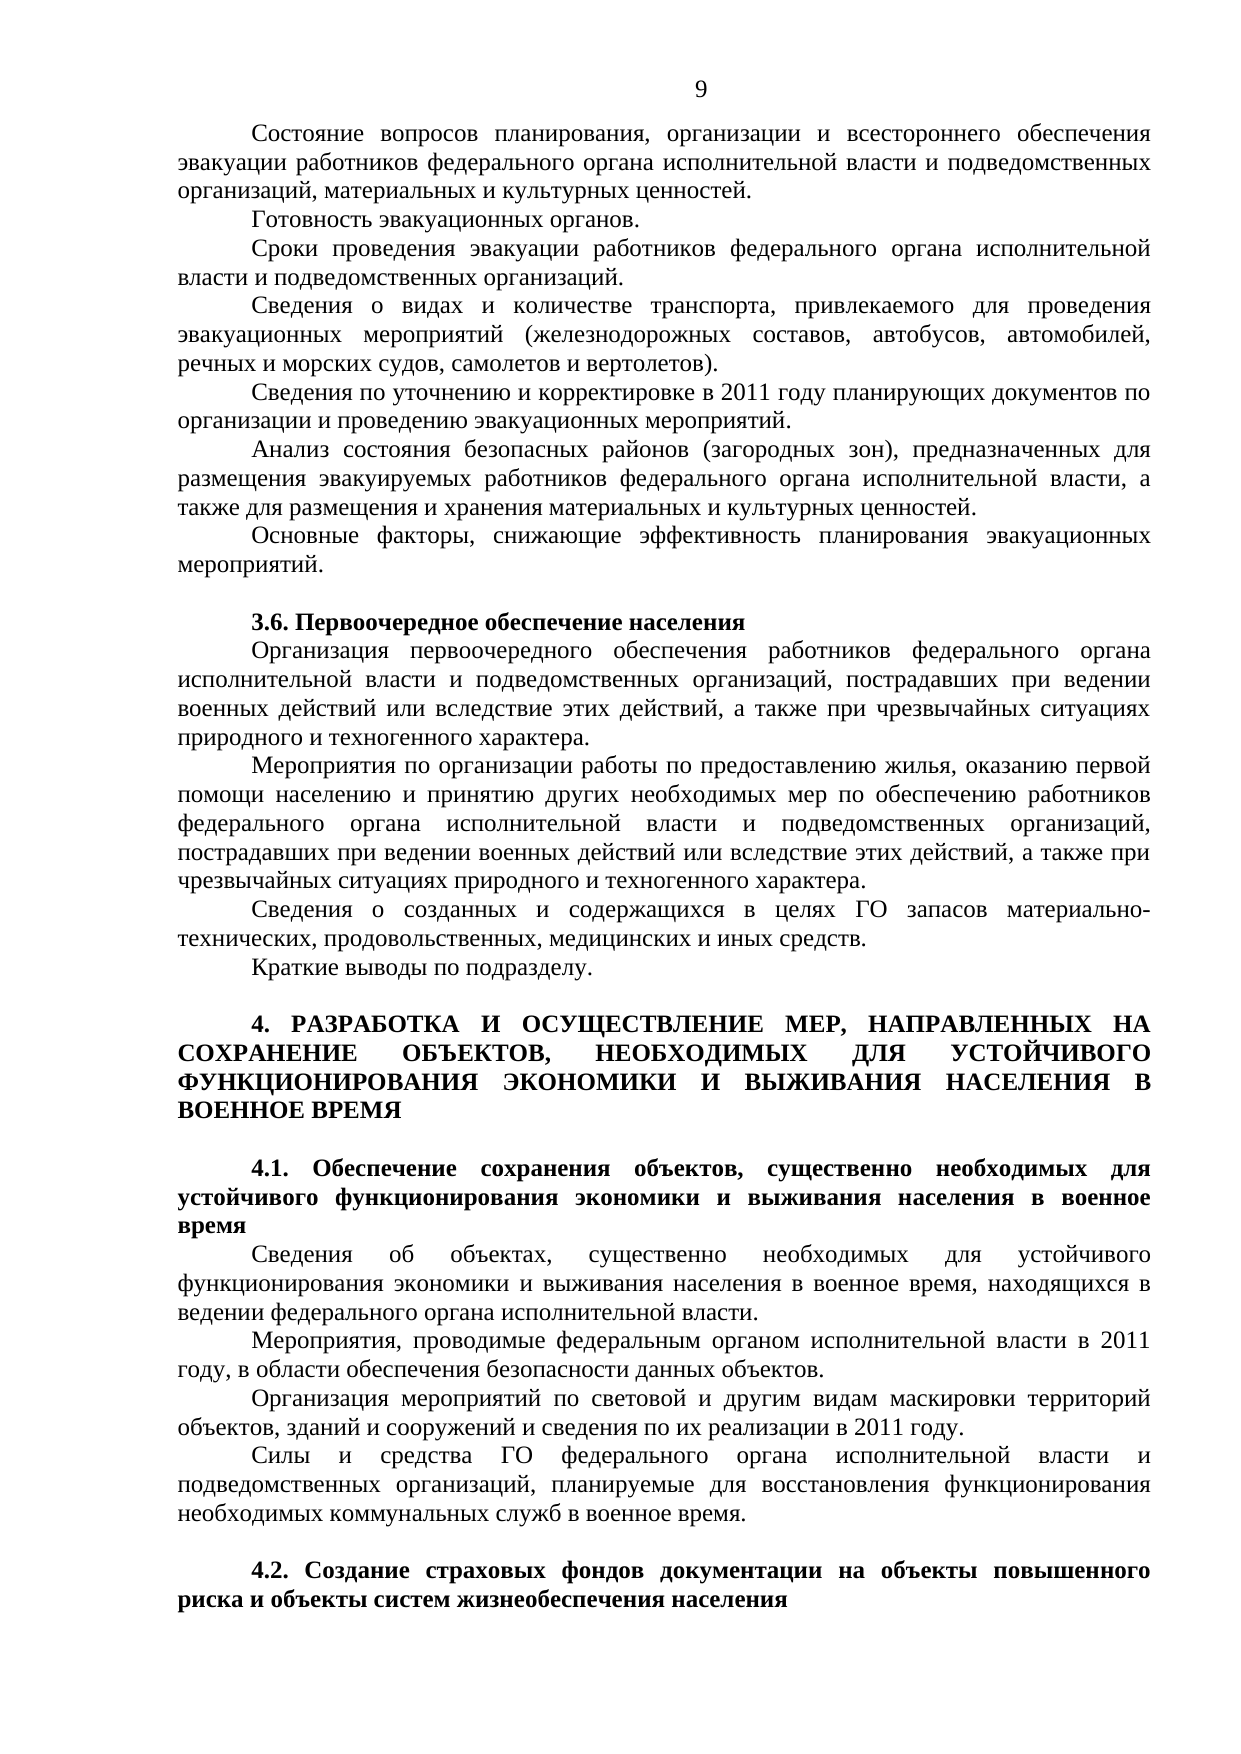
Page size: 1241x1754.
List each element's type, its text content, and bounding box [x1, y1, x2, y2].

text Силы и средства ГО федерального органа исполнительной власти и подведомственных организаций, планируемые для восстановления функционирования необходимых коммунальных служб в военное время. [177, 1441, 1152, 1527]
text Организация мероприятий по световой и другим видам маскировки территорий объектов, зданий и сооружений и сведения по их реализации в 2011 году. [177, 1383, 1152, 1441]
text Мероприятия по организации работы по предоставлению жилья, оказанию первой помощи населению и принятию других необходимых мер по обеспечению работников федерального органа исполнительной власти и подведомственных организаций, пострадавших при ведении военных действий или вследствие этих действий, а также при чрезвычайных ситуациях природного и техногенного характера. [177, 751, 1152, 894]
text Основные факторы, снижающие эффективность планирования эвакуационных мероприятий. [177, 521, 1152, 578]
text Состояние вопросов планирования, организации и всестороннего обеспечения эвакуации работников федерального органа исполнительной власти и подведомственных организаций, материальных и культурных ценностей. [177, 118, 1152, 204]
text Сведения о созданных и содержащихся в целях ГО запасов материально-технических, продовольственных, медицинских и иных средств. [177, 894, 1152, 952]
subtitle 4.1. Обеспечение сохранения объектов, существенно необходимых для устойчивого функционирования экономики и выживания населения в военное время [177, 1153, 1152, 1239]
subtitle 3.6. Первоочередное обеспечение населения [177, 607, 1152, 636]
text Сведения о видах и количестве транспорта, привлекаемого для проведения эвакуационных мероприятий (железнодорожных составов, автобусов, автомобилей, речных и морских судов, самолетов и вертолетов). [177, 291, 1152, 377]
text Сроки проведения эвакуации работников федерального органа исполнительной власти и подведомственных организаций. [177, 233, 1152, 291]
text Готовность эвакуационных органов. [177, 204, 1152, 233]
text 4. РАЗРАБОТКА И ОСУЩЕСТВЛЕНИЕ МЕР, НАПРАВЛЕННЫХ НА СОХРАНЕНИЕ ОБЪЕКТОВ, НЕОБХОДИМЫХ ДЛЯ УСТОЙЧИВОГО ФУНКЦИОНИРОВАНИЯ ЭКОНОМИКИ И ВЫЖИВАНИЯ НАСЕЛЕНИЯ В ВОЕННОЕ ВРЕМЯ [177, 1009, 1152, 1124]
text Сведения об объектах, существенно необходимых для устойчивого функционирования экономики и выживания населения в военное время, находящихся в ведении федерального органа исполнительной власти. [177, 1239, 1152, 1326]
subtitle 4.2. Создание страховых фондов документации на объекты повышенного риска и объекты систем жизнеобеспечения населения [177, 1556, 1152, 1613]
text Анализ состояния безопасных районов (загородных зон), предназначенных для размещения эвакуируемых работников федерального органа исполнительной власти, а также для размещения и хранения материальных и культурных ценностей. [177, 434, 1152, 521]
text Организация первоочередного обеспечения работников федерального органа исполнительной власти и подведомственных организаций, пострадавших при ведении военных действий или вследствие этих действий, а также при чрезвычайных ситуациях природного и техногенного характера. [177, 636, 1152, 751]
text Краткие выводы по подразделу. [177, 952, 1152, 981]
text Мероприятия, проводимые федеральным органом исполнительной власти в 2011 году, в области обеспечения безопасности данных объектов. [177, 1326, 1152, 1383]
text Сведения по уточнению и корректировке в 2011 году планирующих документов по организации и проведению эвакуационных мероприятий. [177, 377, 1152, 434]
